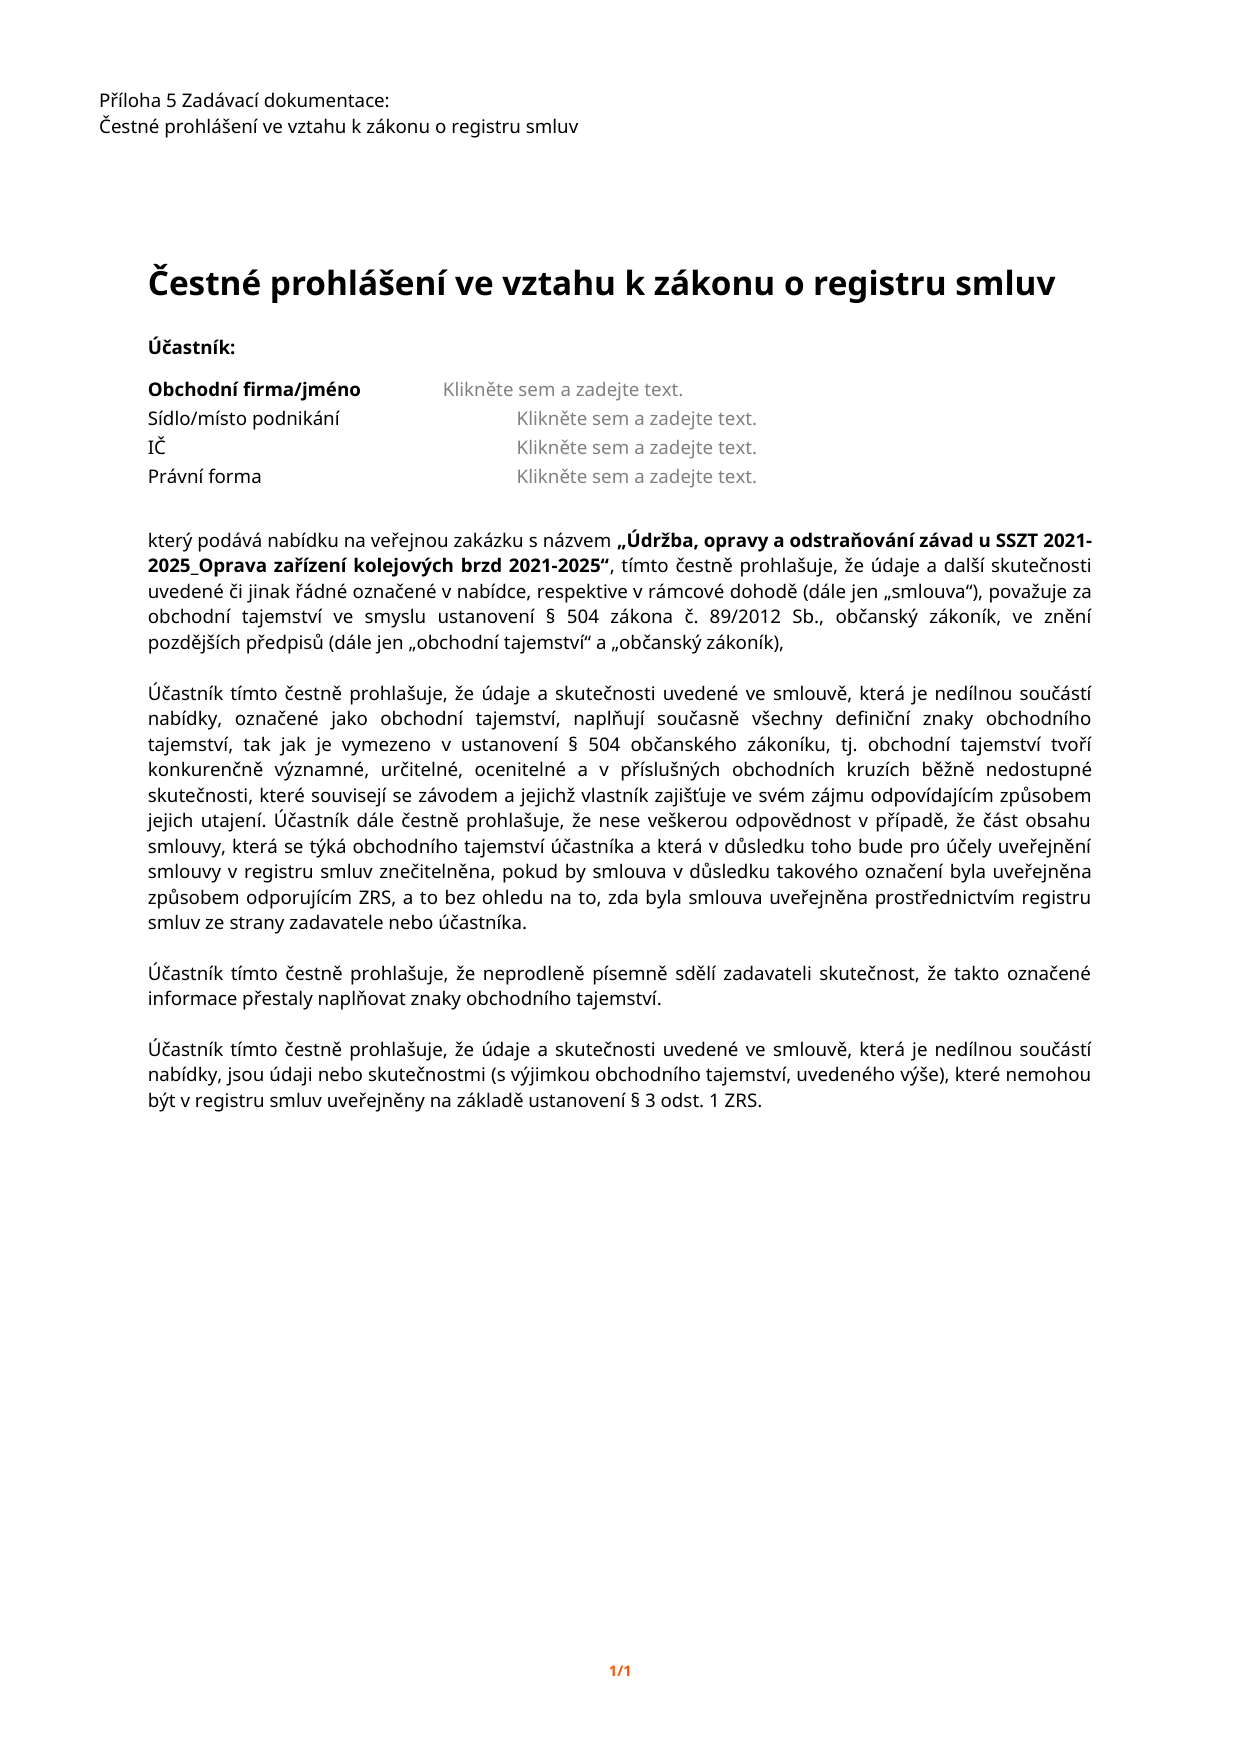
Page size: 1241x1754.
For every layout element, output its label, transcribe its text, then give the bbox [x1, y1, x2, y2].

text Účastník: [148, 330, 1093, 361]
text Obchodní firma/jméno [148, 373, 1093, 402]
text IČ [148, 431, 1093, 460]
text Účastník tímto čestně prohlašuje, že údaje a skutečnosti uvedené ve smlouvě, která je nedílnou součástí nabídky, označené jako obchodní tajemství, naplňují současně všechny definiční znaky obchodního tajemství, tak jak je vymezeno v ustanovení § 504 občanského zákoníku, tj. obchodní tajemství tvoří konkurenčně významné, určitelné, ocenitelné a v příslušných obchodních kruzích běžně nedostupné skutečnosti, které souvisejí se závodem a jejichž vlastník zajišťuje ve svém zájmu odpovídajícím způsobem jejich utajení. Účastník dále čestně prohlašuje, že nese veškerou odpovědnost v případě, že část obsahu smlouvy, která se týká obchodního tajemství účastníka a která v důsledku toho bude pro účely uveřejnění smlouvy v registru smluv znečitelněna, pokud by smlouva v důsledku takového označení byla uveřejněna způsobem odporujícím ZRS, a to bez ohledu na to, zda byla smlouva uveřejněna prostřednictvím registru smluv ze strany zadavatele nebo účastníka. [148, 680, 1093, 935]
text Účastník tímto čestně prohlašuje, že neprodleně písemně sdělí zadavateli skutečnost, že takto označené informace přestaly naplňovat znaky obchodního tajemství. [148, 960, 1093, 1011]
title Čestné prohlášení ve vztahu k zákonu o registru smluv [148, 259, 1093, 305]
text Právní forma [148, 460, 1093, 489]
text který podává nabídku na veřejnou zakázku s názvem „Údržba, opravy a odstraňování závad u SSZT 2021-2025_Oprava zařízení kolejových brzd 2021-2025“, tímto čestně prohlašuje, že údaje a další skutečnosti uvedené či jinak řádné označené v nabídce, respektive v rámcové dohodě (dále jen „smlouva“), považuje za obchodní tajemství ve smyslu ustanovení § 504 zákona č. 89/2012 Sb., občanský zákoník, ve znění pozdějších předpisů (dále jen „obchodní tajemství“ a „občanský zákoník), [148, 527, 1093, 655]
text Sídlo/místo podnikání [148, 402, 1093, 431]
text Účastník tímto čestně prohlašuje, že údaje a skutečnosti uvedené ve smlouvě, která je nedílnou součástí nabídky, jsou údaji nebo skutečnostmi (s výjimkou obchodního tajemství, uvedeného výše), které nemohou být v registru smluv uveřejněny na základě ustanovení § 3 odst. 1 ZRS. [148, 1036, 1093, 1113]
